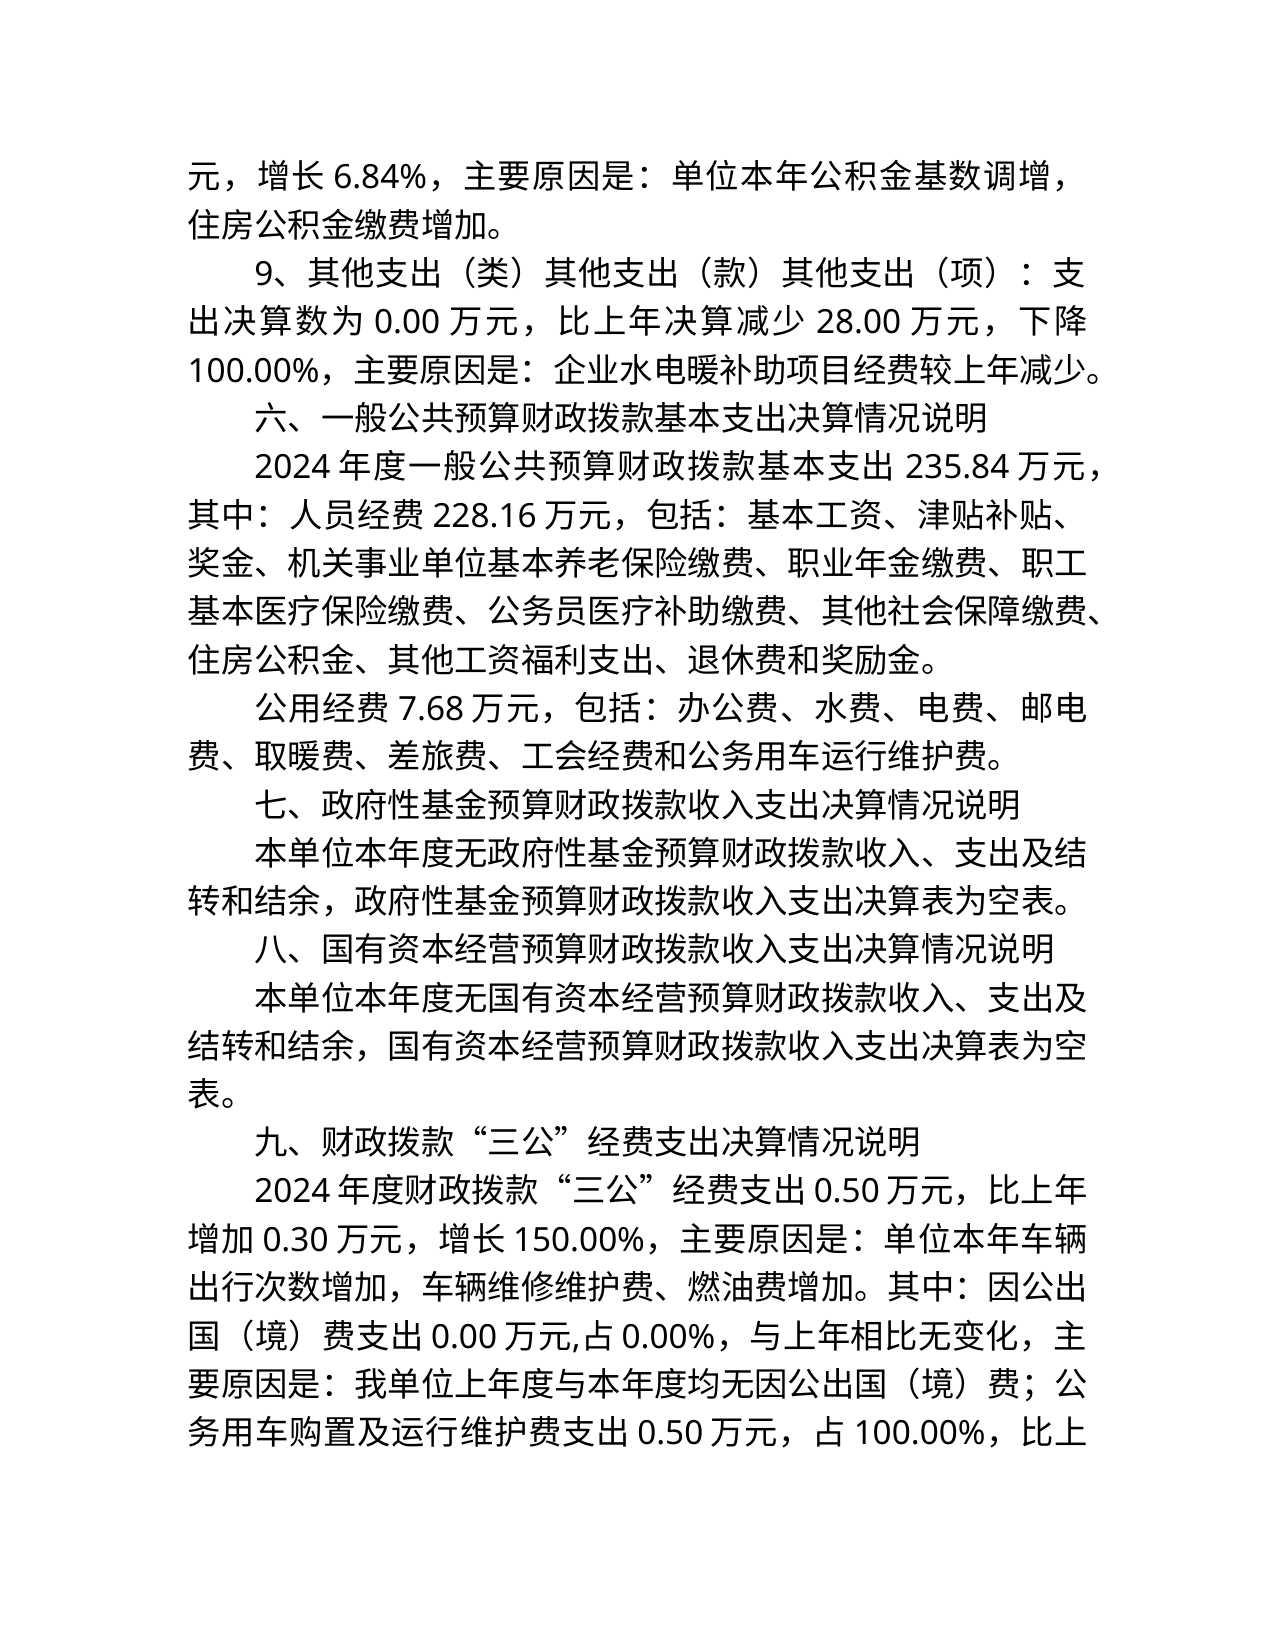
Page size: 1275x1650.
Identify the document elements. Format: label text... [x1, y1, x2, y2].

text 2024年度一般公共预算财政拨款基本支出235.84万元，其中：人员经费228.16万元，包括：基本工资、津贴补贴、奖金、机关事业单位基本养老保险缴费、职业年金缴费、职工基本医疗保险缴费、公务员医疗补助缴费、其他社会保障缴费、住房公积金、其他工资福利支出、退休费和奖励金。 [187, 440, 1087, 682]
text 公用经费7.68万元，包括：办公费、水费、电费、邮电费、取暖费、差旅费、工会经费和公务用车运行维护费。 [187, 682, 1087, 778]
text 9、其他支出（类）其他支出（款）其他支出（项）：支出决算数为0.00万元，比上年决算减少28.00万元，下降100.00%，主要原因是：企业水电暖补助项目经费较上年减少。 [187, 247, 1087, 392]
text 八、国有资本经营预算财政拨款收入支出决算情况说明 [187, 923, 1087, 971]
text 六、一般公共预算财政拨款基本支出决算情况说明 [187, 392, 1087, 440]
text 九、财政拨款“三公”经费支出决算情况说明 [187, 1116, 1087, 1164]
text 七、政府性基金预算财政拨款收入支出决算情况说明 [187, 778, 1087, 827]
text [187, 1164, 1087, 1454]
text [187, 150, 1087, 247]
text 本单位本年度无政府性基金预算财政拨款收入、支出及结转和结余，政府性基金预算财政拨款收入支出决算表为空表。 [187, 827, 1087, 923]
text 本单位本年度无国有资本经营预算财政拨款收入、支出及结转和结余，国有资本经营预算财政拨款收入支出决算表为空表。 [187, 971, 1087, 1116]
